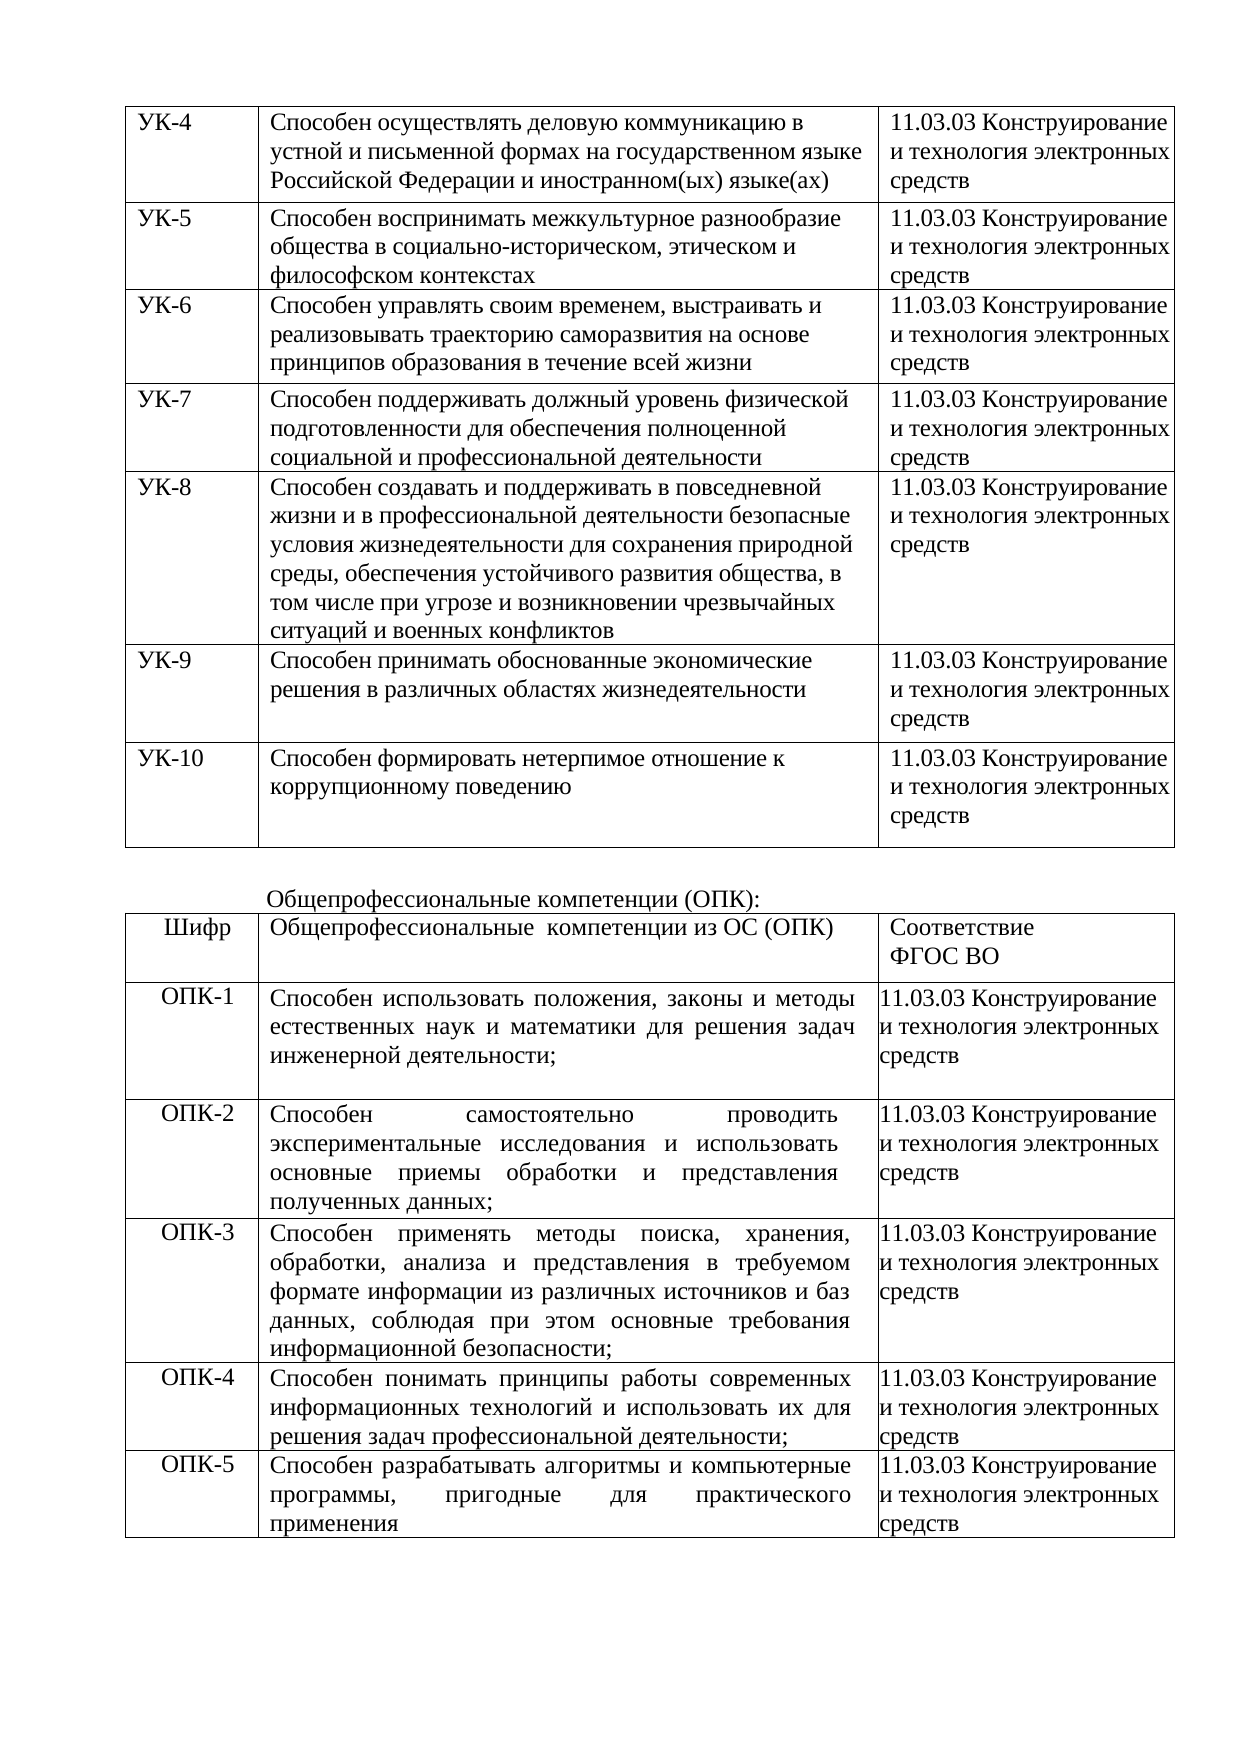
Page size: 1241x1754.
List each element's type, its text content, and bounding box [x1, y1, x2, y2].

table_cell Способен формировать нетерпимое отношение к коррупционному поведению [259, 743, 878, 847]
table_cell УК-5 [126, 203, 258, 289]
table_cell 11.03.03 Конструирование и технология электронных средств [879, 1363, 1174, 1449]
table_cell УК-8 [126, 472, 258, 644]
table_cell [879, 107, 1174, 202]
table_cell 11.03.03 Конструирование и технология электронных средств [879, 1451, 1174, 1537]
table_cell Способен использовать положения, законы и методы естественных наук и математики для решения задач инженерной деятельности; [259, 983, 878, 1098]
table_header Общепрофессиональные компетенции из ОС (ОПК) [259, 914, 878, 982]
table_cell ОПК-1 [126, 983, 258, 1098]
table_cell УК-10 [126, 743, 258, 847]
table_cell Способен принимать обоснованные экономические решения в различных областях жизнедеятельности [259, 645, 878, 742]
text Общепрофессиональные компетенции (ОПК): [266, 884, 1176, 912]
table_cell 11.03.03 Конструирование и технология электронных средств [879, 645, 1174, 742]
table_cell 11.03.03 Конструирование и технология электронных средств [879, 743, 1174, 847]
table_cell 11.03.03 Конструирование и технология электронных средств [879, 1219, 1174, 1362]
table_cell ОПК-4 [126, 1363, 258, 1449]
table_cell ОПК-3 [126, 1219, 258, 1362]
table_cell 11.03.03 Конструирование и технология электронных средств [879, 384, 1174, 471]
table_cell 11.03.03 Конструирование и технология электронных средств [879, 472, 1174, 644]
table_cell Способен понимать принципы работы современных информационных технологий и использовать их для решения задач профессиональной деятельности; [259, 1363, 878, 1449]
table_cell Способен применять методы поиска, хранения, обработки, анализа и представления в требуемом формате информации из различных источников и баз данных, соблюдая при этом основные требования информационной безопасности; [259, 1219, 878, 1362]
table_cell Способен управлять своим временем, выстраивать и реализовывать траекторию саморазвития на основе принципов образования в течение всей жизни [259, 290, 878, 383]
table_cell ОПК-2 [126, 1100, 258, 1217]
table_header Шифр [126, 914, 258, 982]
table_header Соответствие ФГОС ВО [879, 914, 1174, 982]
table_cell УК-4 [126, 107, 258, 202]
table_cell Способен создавать и поддерживать в повседневной жизни и в профессиональной деятельности безопасные условия жизнедеятельности для сохранения природной среды, обеспечения устойчивого развития общества, в том числе при угрозе и возникновении чрезвычайных ситуаций и военных конфликтов [259, 472, 878, 644]
table_cell 11.03.03 Конструирование и технология электронных средств [879, 290, 1174, 383]
table_cell 11.03.03 Конструирование и технология электронных средств [879, 203, 1174, 289]
table_cell УК-6 [126, 290, 258, 383]
table_cell Способен поддерживать должный уровень физической подготовленности для обеспечения полноценной социальной и профессиональной деятельности [259, 384, 878, 471]
table_cell 11.03.03 Конструирование и технология электронных средств [879, 1100, 1174, 1217]
table_cell Способен осуществлять деловую коммуникацию в устной и письменной формах на государственном языке Российской Федерации и иностранном(ых) языке(ах) [259, 107, 878, 202]
table_cell Способен воспринимать межкультурное разнообразие общества в социально-историческом, этическом и философском контекстах [259, 203, 878, 289]
table_cell Способен самостоятельно проводить экспериментальные исследования и использовать основные приемы обработки и представления полученных данных; [259, 1100, 878, 1217]
table_cell Способен разрабатывать алгоритмы и компьютерные программы, пригодные для практического применения [259, 1451, 878, 1537]
table_cell ОПК-5 [126, 1451, 258, 1537]
table_cell 11.03.03 Конструирование и технология электронных средств [879, 983, 1174, 1098]
table_cell УК-9 [126, 645, 258, 742]
table_cell УК-7 [126, 384, 258, 471]
